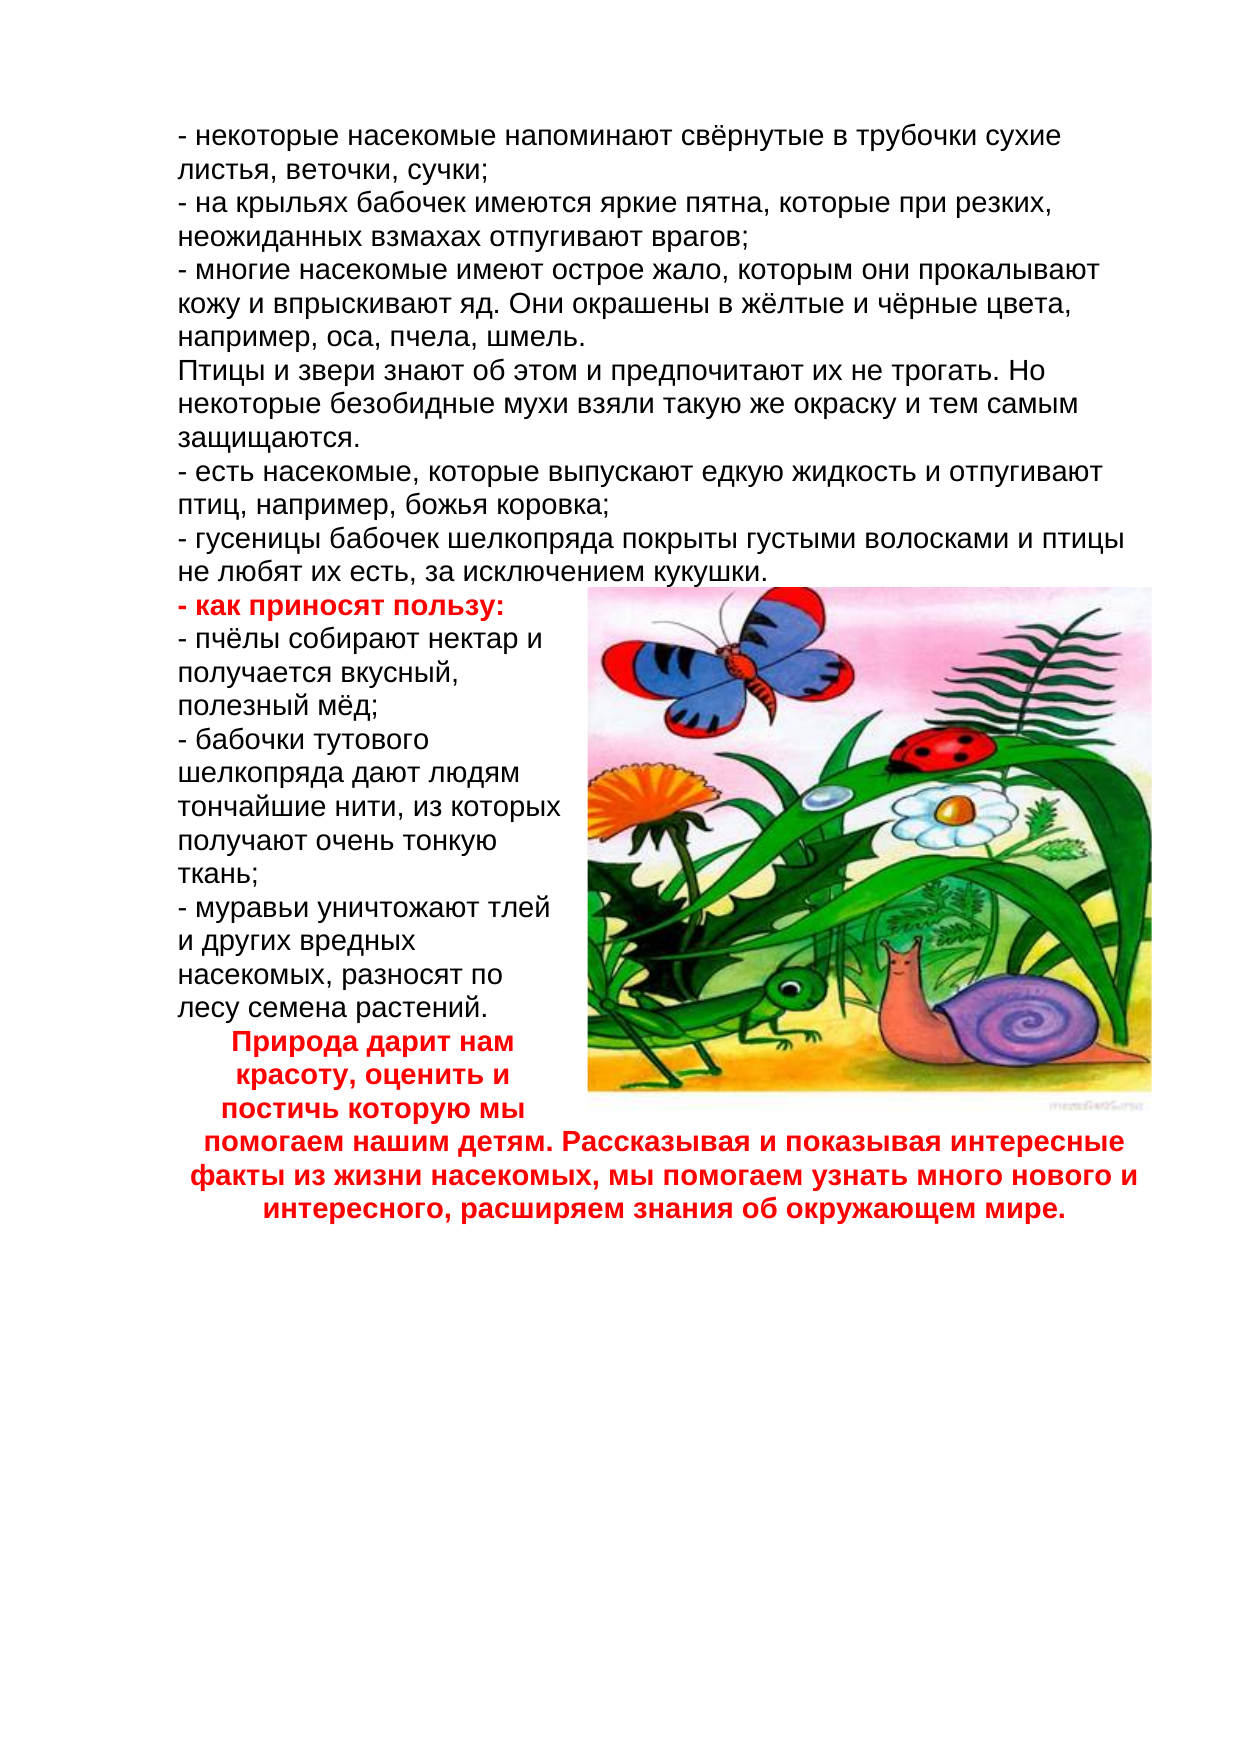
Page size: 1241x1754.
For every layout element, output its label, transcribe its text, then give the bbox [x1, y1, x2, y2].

text - бабочки тутового шелкопряда дают людям тончайшие нити, из которых получают очень тонкую ткань; [177, 722, 587, 889]
text Птицы и звери знают об этом и предпочитают их не трогать. Но некоторые безобидные мухи взяли такую же окраску и тем самым защищаются. [177, 353, 1152, 453]
text - как приносят пользу: [177, 588, 587, 621]
picture [587, 587, 1152, 1112]
text - пчёлы собирают нектар и получается вкусный, полезный мёд; [177, 621, 587, 722]
text - многие насекомые имеют острое жало, которым они прокалывают кожу и впрыскивают яд. Они окрашены в жёлтые и чёрные цвета, например, оса, пчела, шмель. [177, 252, 1152, 353]
text - на крыльях бабочек имеются яркие пятна, которые при резких, неожиданных взмахах отпугивают врагов; [177, 185, 1152, 252]
text - муравьи уничтожают тлей и других вредных насекомых, разносят по лесу семена растений. [177, 889, 587, 1024]
text Природа дарит нам красоту, оценить и постичь которую мы помогаем нашим детям. Рассказывая и показывая интересные факты из жизни насекомых, мы помогаем узнать много нового и интересного, расширяем знания об окружающем мире. [177, 1024, 1152, 1225]
text - есть насекомые, которые выпускают едкую жидкость и отпугивают птиц, например, божья коровка; [177, 453, 1152, 521]
text - гусеницы бабочек шелкопряда покрыты густыми волосками и птицы не любят их есть, за исключением кукушки. [177, 521, 1152, 588]
text - некоторые насекомые напоминают свёрнутые в трубочки сухие листья, веточки, сучки; [177, 118, 1152, 185]
